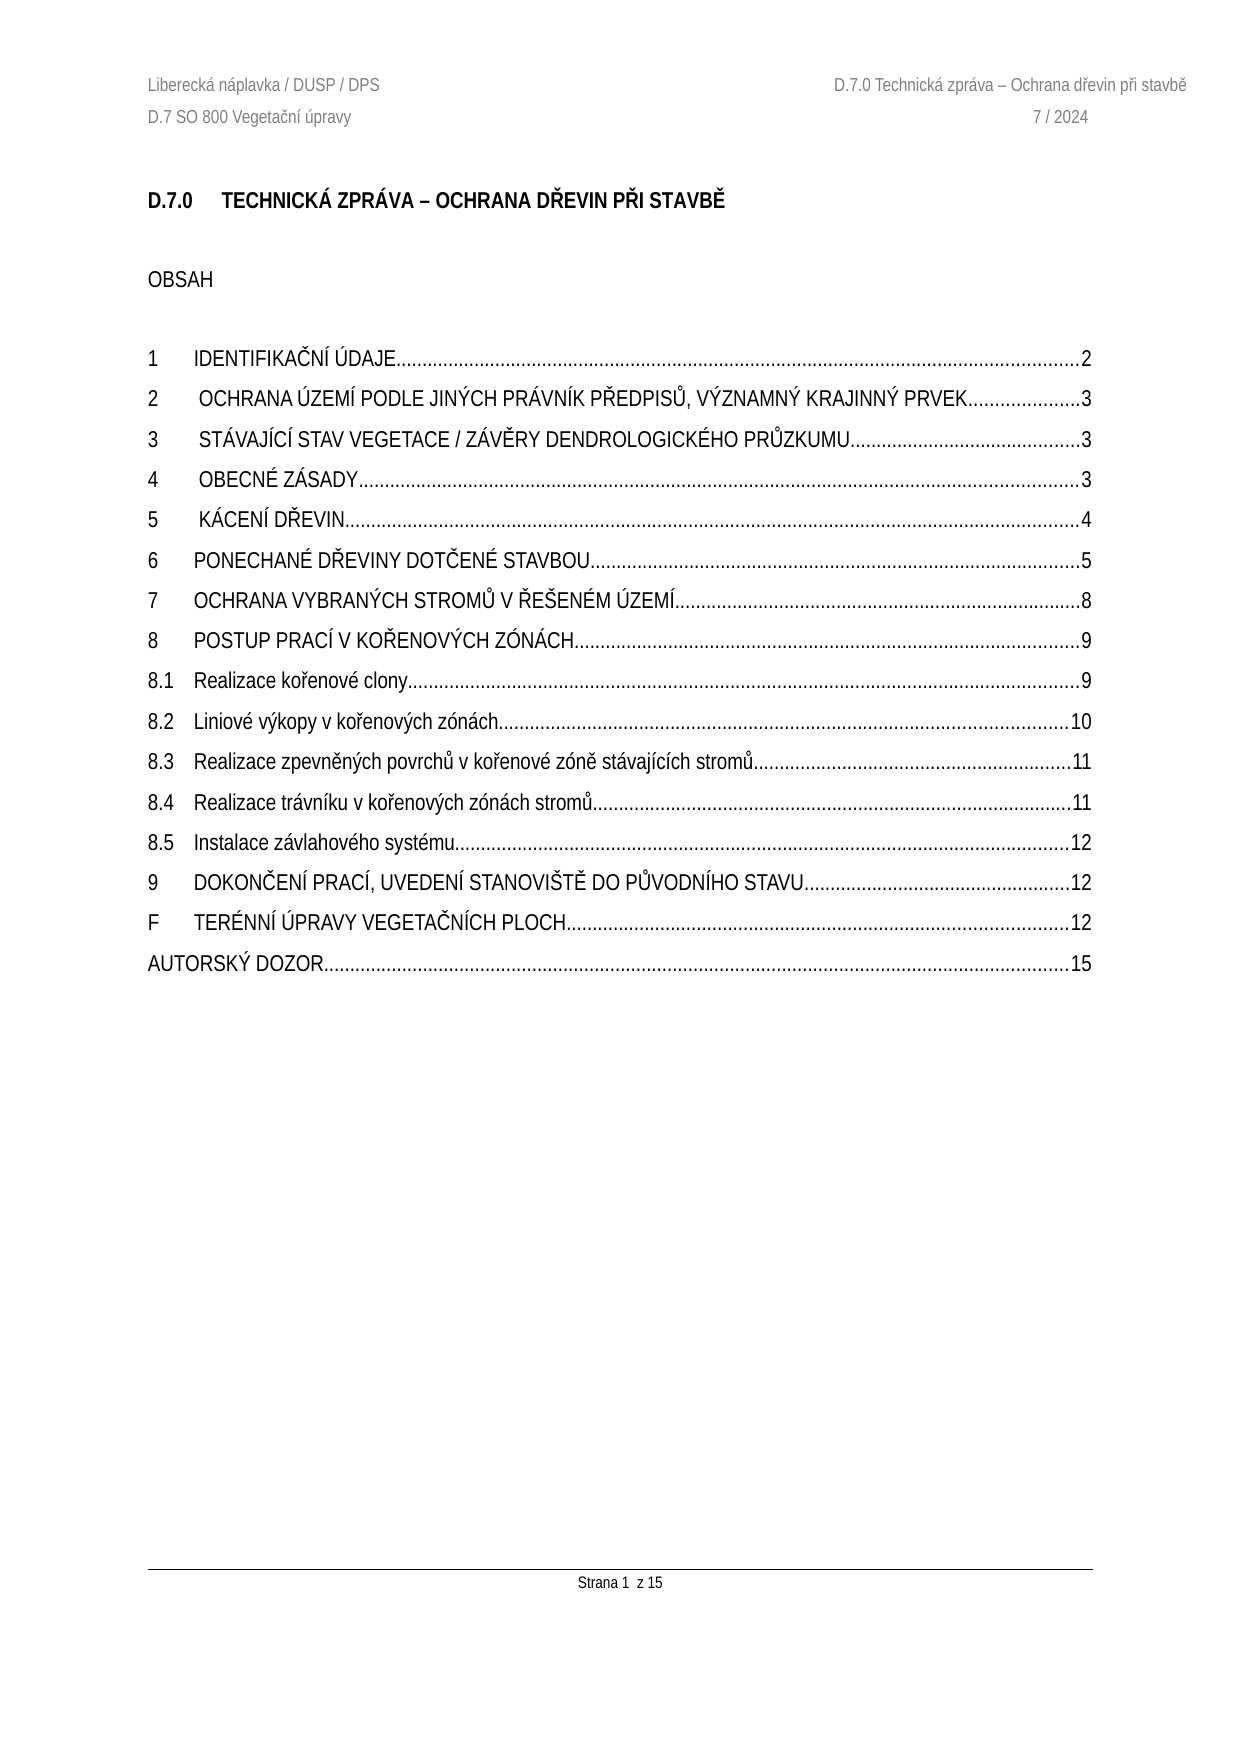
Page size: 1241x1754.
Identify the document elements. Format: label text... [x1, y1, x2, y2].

text OBSAH [148, 266, 1093, 292]
text D.7.0 TECHNICKÁ ZPRÁVA – OCHRANA DŘEVIN PŘI STAVBĚ [148, 187, 1093, 213]
